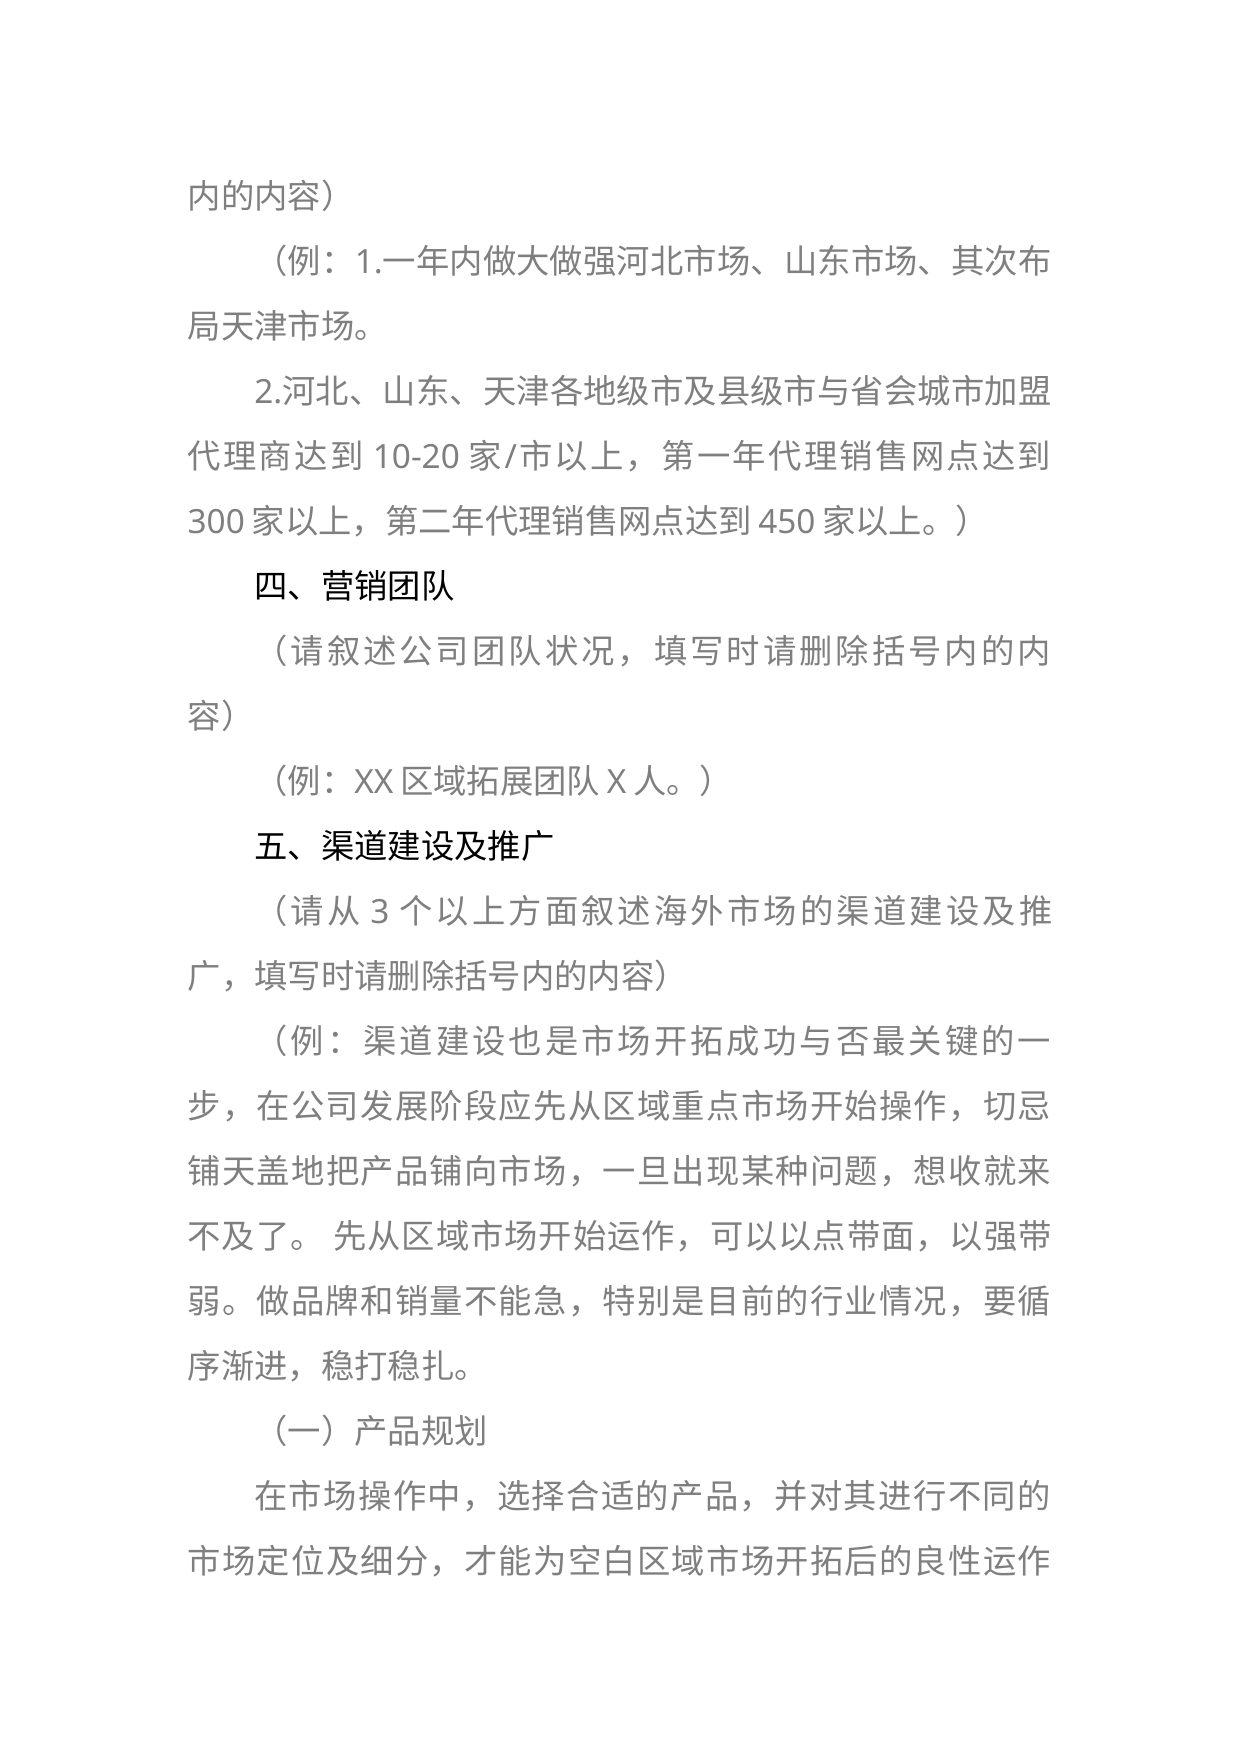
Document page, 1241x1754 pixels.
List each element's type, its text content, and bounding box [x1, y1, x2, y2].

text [187, 1462, 1053, 1592]
text 五、渠道建设及推广 [187, 812, 1053, 877]
text （例：渠道建设也是市场开拓成功与否最关键的一步，在公司发展阶段应先从区域重点市场开始操作，切忌铺天盖地把产品铺向市场，一旦出现某种问题，想收就来不及了。 先从区域市场开始运作，可以以点带面，以强带弱。做品牌和销量不能急，特别是目前的行业情况，要循序渐进，稳打稳扎。 [187, 1007, 1053, 1397]
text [187, 162, 1053, 227]
text 四、营销团队 [187, 552, 1053, 617]
text 2.河北、山东、天津各地级市及县级市与省会城市加盟代理商达到10-20家/市以上，第一年代理销售网点达到300家以上，第二年代理销售网点达到450家以上。） [187, 357, 1053, 552]
text （例：XX区域拓展团队X人。） [187, 747, 1053, 812]
text （例：1.一年内做大做强河北市场、山东市场、其次布局天津市场。 [187, 227, 1053, 357]
text （请叙述公司团队状况，填写时请删除括号内的内容） [187, 617, 1053, 747]
text （一）产品规划 [187, 1397, 1053, 1462]
text （请从3个以上方面叙述海外市场的渠道建设及推广，填写时请删除括号内的内容） [187, 877, 1053, 1007]
